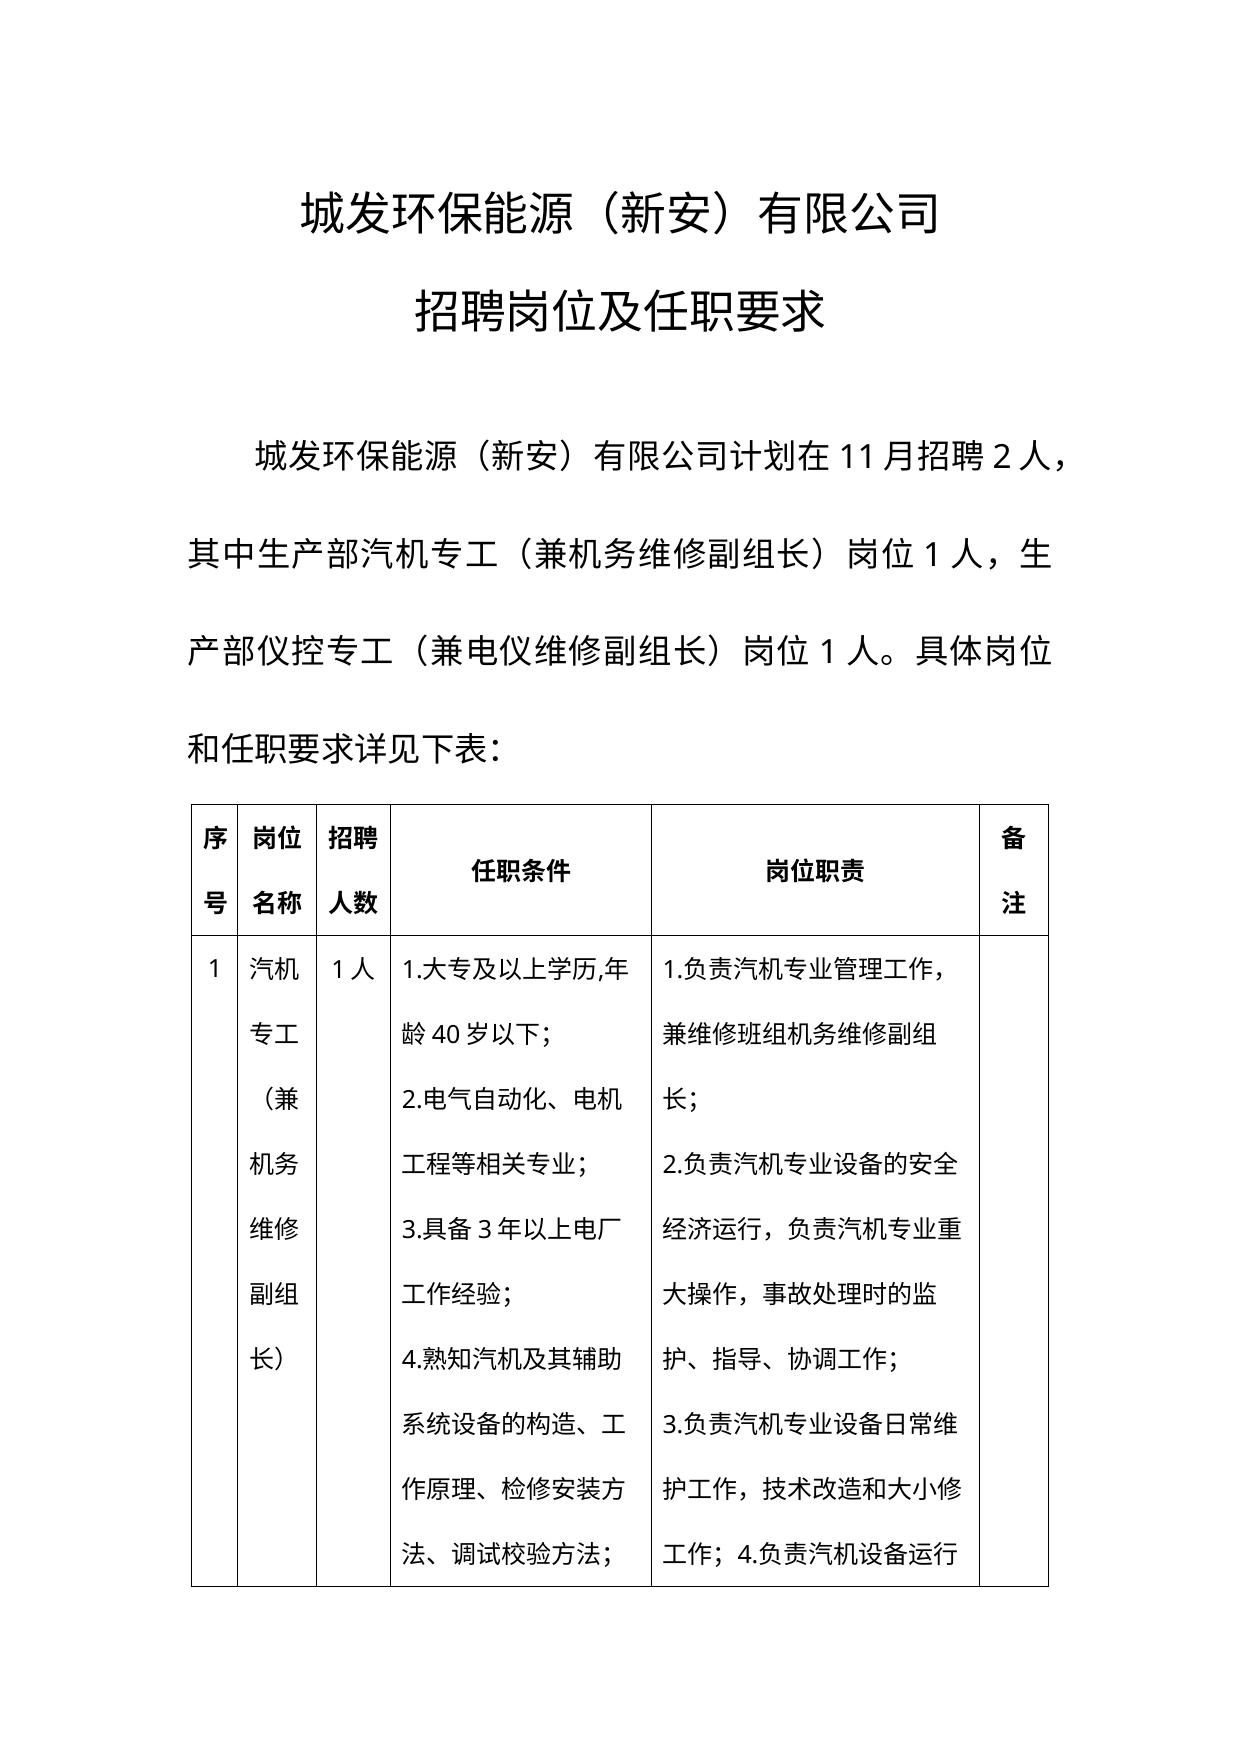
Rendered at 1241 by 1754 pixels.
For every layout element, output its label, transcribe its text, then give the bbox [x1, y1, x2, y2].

table_cell 1 [192, 936, 237, 1586]
table_cell 汽机专工（兼机务维修副组长） [238, 936, 316, 1586]
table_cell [652, 936, 979, 1586]
table_cell 1人 [317, 936, 390, 1586]
subtitle 城发环保能源（新安）有限公司 [187, 162, 1053, 259]
table_header 岗位职责 [652, 805, 979, 934]
subtitle 招聘岗位及任职要求 [187, 259, 1053, 357]
table_header 序 号 [192, 805, 237, 934]
table_cell [980, 936, 1048, 1586]
table_header 任职条件 [391, 805, 651, 934]
table_header 招聘 人数 [317, 805, 390, 934]
text 城发环保能源（新安）有限公司计划在11月招聘2人，其中生产部汽机专工（兼机务维修副组长）岗位1人，生产部仪控专工（兼电仪维修副组长）岗位1人。具体岗位和任职要求详见下表： [187, 422, 1053, 779]
table_header 备注 [980, 805, 1048, 934]
table_cell 1.大专及以上学历,年龄40岁以下； 2.电气自动化、电机工程等相关专业； 3.具备3年以上电厂工作经验； 4.熟知汽机及其辅助系统设备的构造、工作原理、检修安装方法、调试校验方法； 5.能熟练使用工程管理办公软件； 6.具有较强的沟通协调、计划执行和团队合作能力； 7.特别优秀者条件可适当放宽。 [391, 936, 651, 1586]
table_header 岗位名称 [238, 805, 316, 934]
